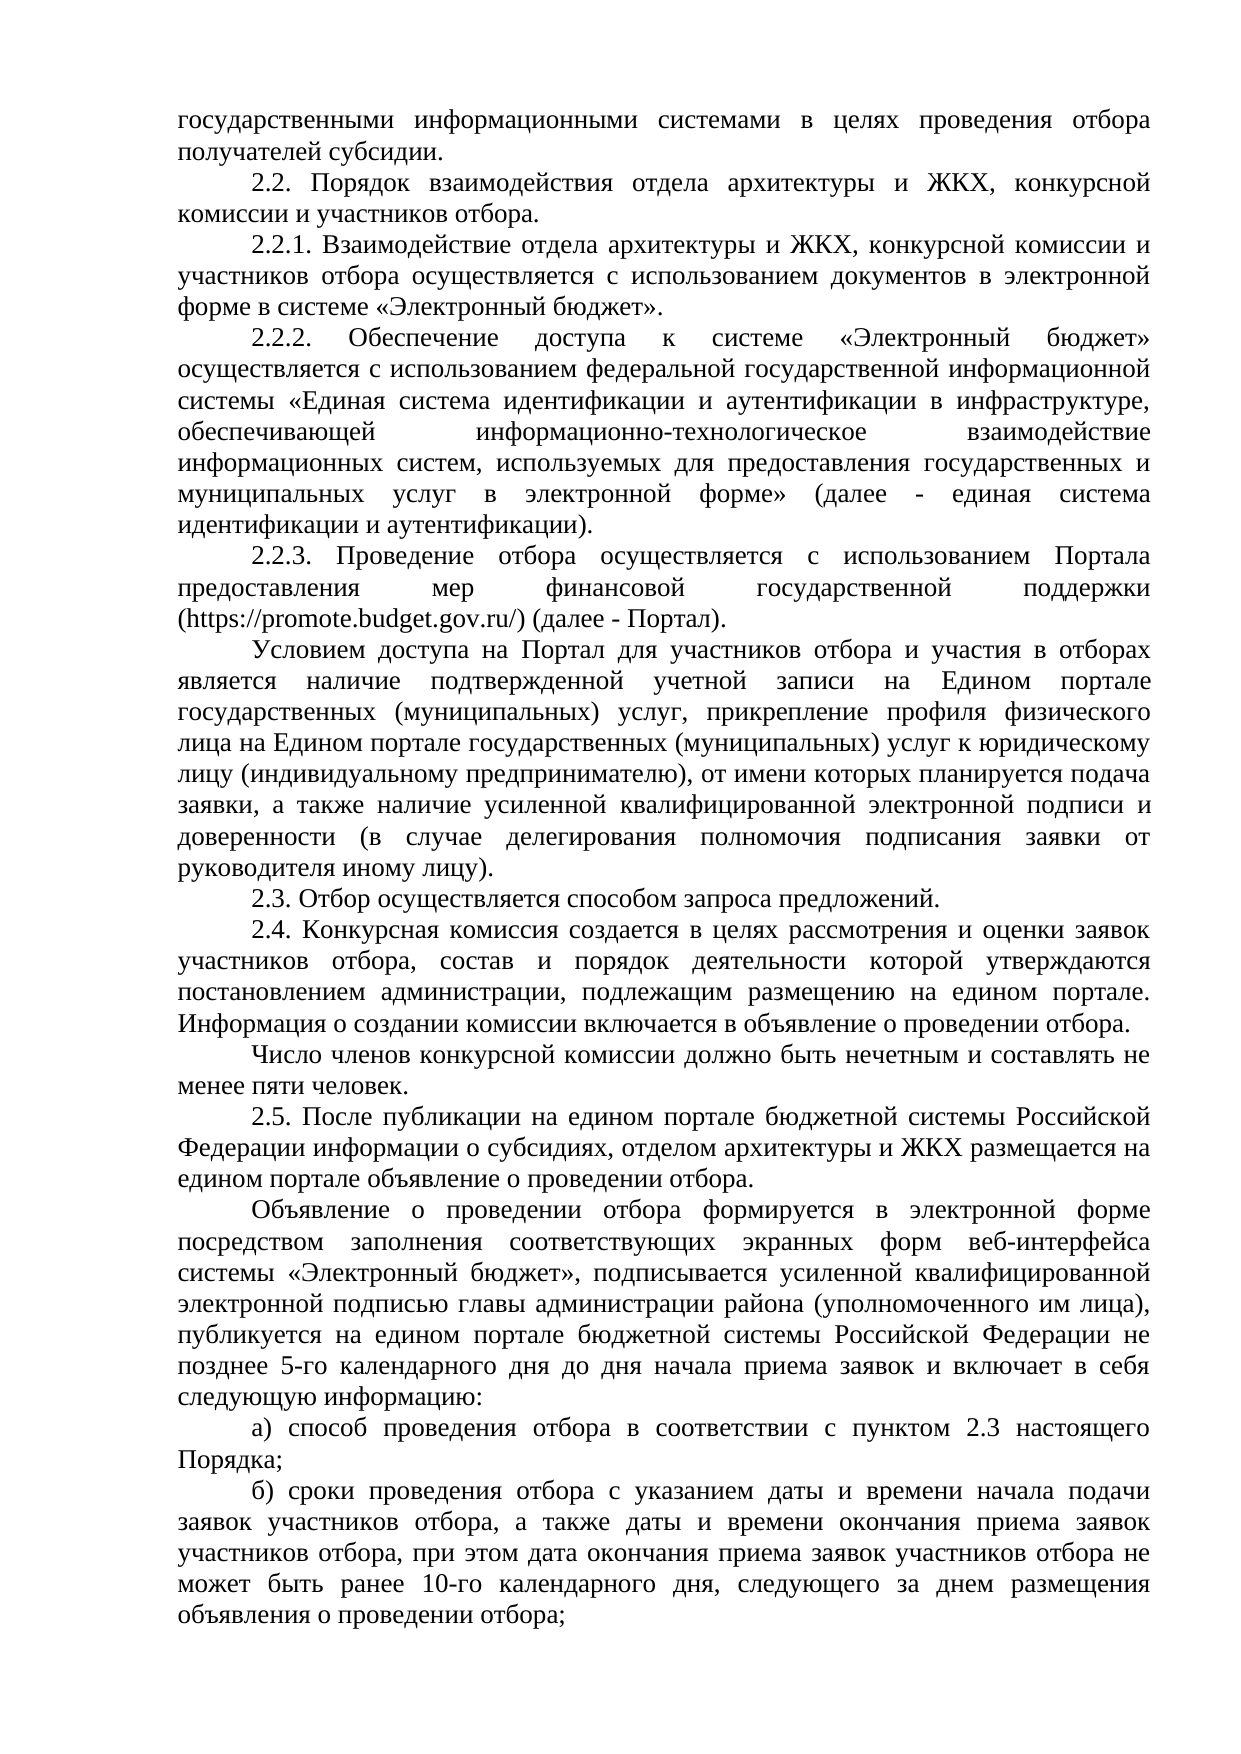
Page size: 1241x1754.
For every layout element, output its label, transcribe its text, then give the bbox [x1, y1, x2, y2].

text 2.2. Порядок взаимодействия отдела архитектуры и ЖКХ, конкурсной комиссии и участников отбора. [177, 166, 1152, 228]
text 2.2.1. Взаимодействие отдела архитектуры и ЖКХ, конкурсной комиссии и участников отбора осуществляется с использованием документов в электронной форме в системе «Электронный бюджет». [177, 228, 1152, 321]
text Число членов конкурсной комиссии должно быть нечетным и составлять не менее пяти человек. [177, 1038, 1152, 1100]
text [177, 103, 1152, 166]
text 2.5. После публикации на едином портале бюджетной системы Российской Федерации информации о субсидиях, отделом архитектуры и ЖКХ размещается на едином портале объявление о проведении отбора. [177, 1100, 1152, 1193]
text 2.2.2. Обеспечение доступа к системе «Электронный бюджет» осуществляется с использованием федеральной государственной информационной системы «Единая система идентификации и аутентификации в инфраструктуре, обеспечивающей информационно-технологическое взаимодействие информационных систем, используемых для предоставления государственных и муниципальных услуг в электронной форме» (далее - единая система идентификации и аутентификации). [177, 321, 1152, 539]
text Условием доступа на Портал для участников отбора и участия в отборах является наличие подтвержденной учетной записи на Едином портале государственных (муниципальных) услуг, прикрепление профиля физического лица на Едином портале государственных (муниципальных) услуг к юридическому лицу (индивидуальному предпринимателю), от имени которых планируется подача заявки, а также наличие усиленной квалифицированной электронной подписи и доверенности (в случае делегирования полномочия подписания заявки от руководителя иному лицу). [177, 633, 1152, 882]
text 2.3. Отбор осуществляется способом запроса предложений. [177, 882, 1152, 913]
text Объявление о проведении отбора формируется в электронной форме посредством заполнения соответствующих экранных форм веб-интерфейса системы «Электронный бюджет», подписывается усиленной квалифицированной электронной подписью главы администрации района (уполномоченного им лица), публикуется на едином портале бюджетной системы Российской Федерации не позднее 5-го календарного дня до дня начала приема заявок и включает в себя следующую информацию: [177, 1193, 1152, 1412]
text 2.4. Конкурсная комиссия создается в целях рассмотрения и оценки заявок участников отбора, состав и порядок деятельности которой утверждаются постановлением администрации, подлежащим размещению на едином портале. Информация о создании комиссии включается в объявление о проведении отбора. [177, 913, 1152, 1038]
text б) сроки проведения отбора с указанием даты и времени начала подачи заявок участников отбора, а также даты и времени окончания приема заявок участников отбора, при этом дата окончания приема заявок участников отбора не может быть ранее 10-го календарного дня, следующего за днем размещения объявления о проведении отбора; [177, 1474, 1152, 1629]
text а) способ проведения отбора в соответствии с пунктом 2.3 настоящего Порядка; [177, 1412, 1152, 1474]
text 2.2.3. Проведение отбора осуществляется с использованием Портала предоставления мер финансовой государственной поддержки (https://promote.budget.gov.ru/) (далее - Портал). [177, 539, 1152, 633]
